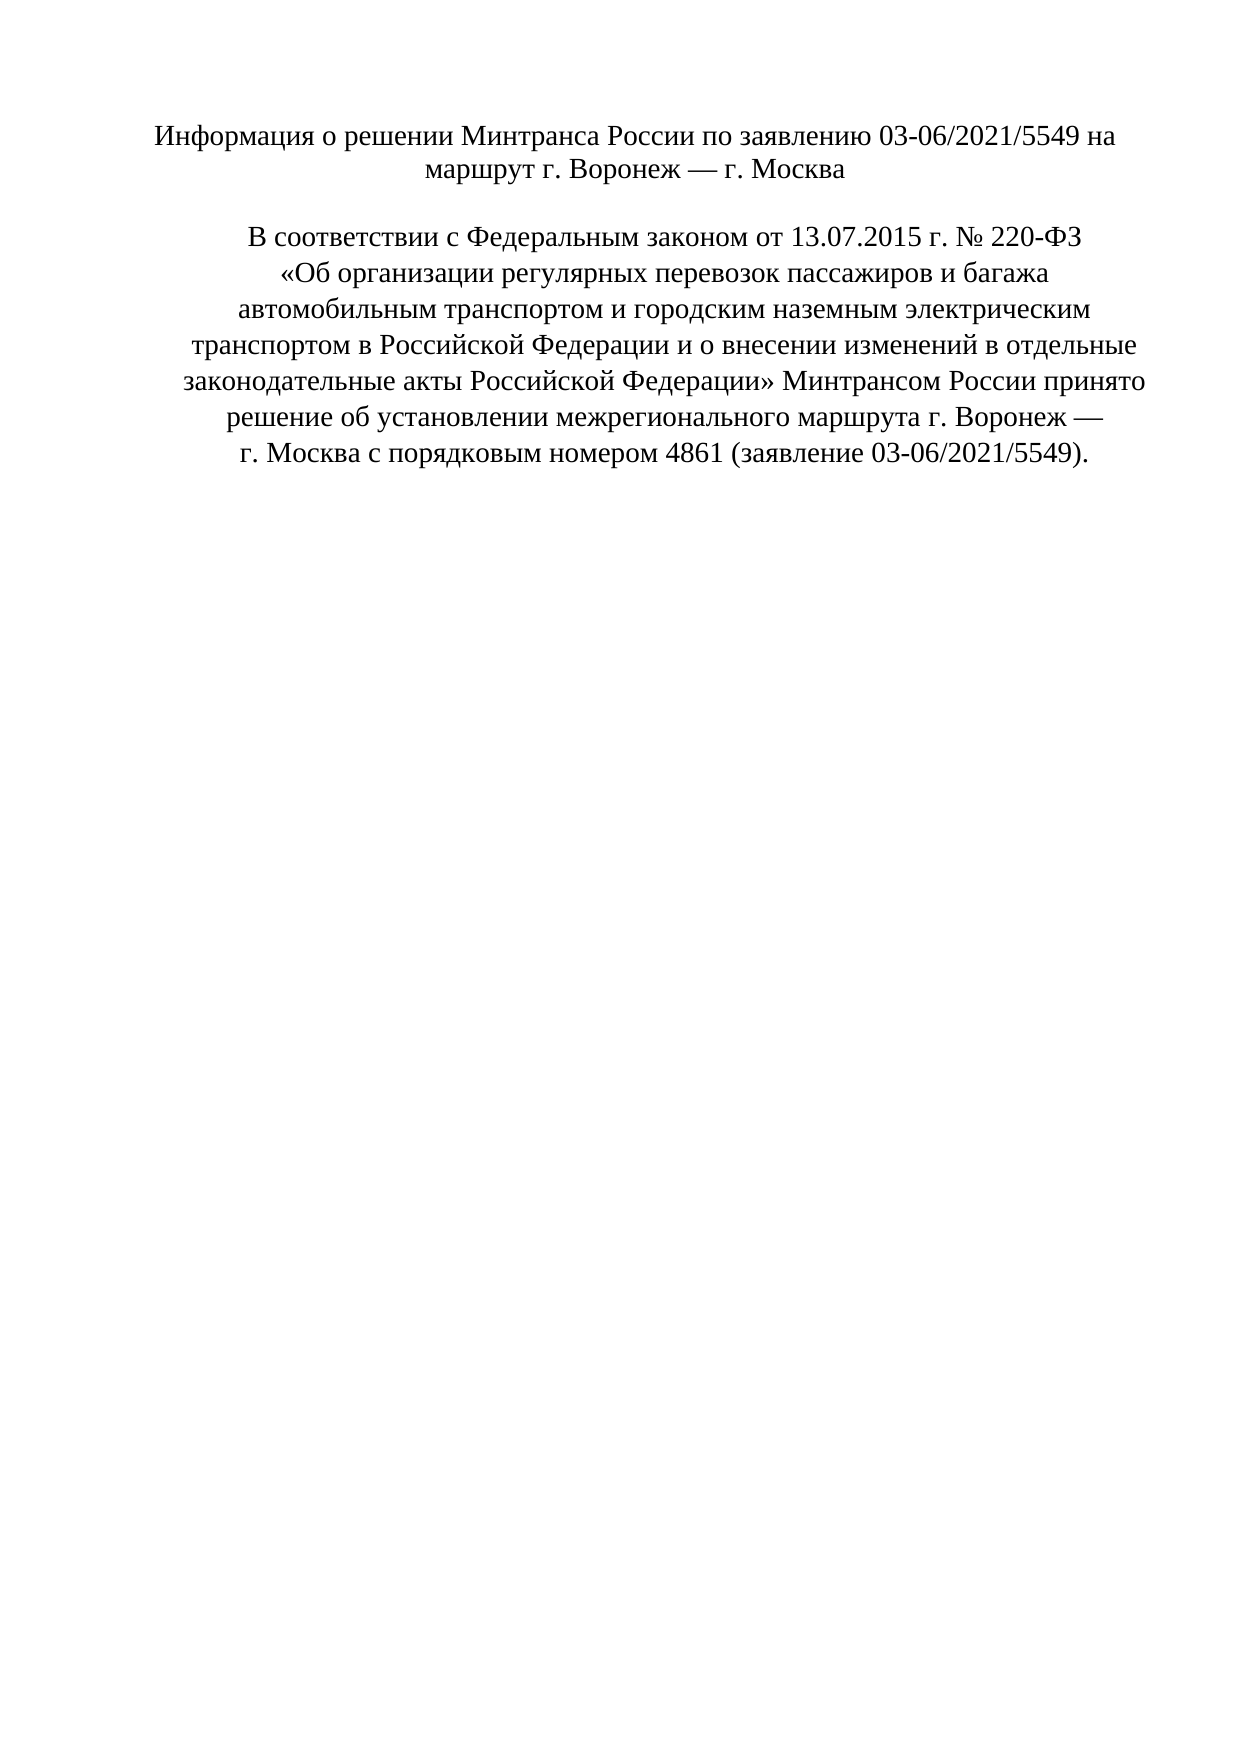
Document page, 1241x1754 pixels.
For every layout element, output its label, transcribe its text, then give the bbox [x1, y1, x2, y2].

text В соответствии с Федеральным законом от 13.07.2015 г. № 220-ФЗ «Об организации регулярных перевозок пассажиров и багажа автомобильным транспортом и городским наземным электрическим транспортом в Российской Федерации и о внесении изменений в отдельные законодательные акты Российской Федерации» Минтрансом России принято решение об установлении межрегионального маршрута г. Воронеж — г. Москва с порядковым номером 4861 (заявление 03-06/2021/5549). [177, 219, 1152, 469]
text Информация о решении Минтранса России по заявлению 03-06/2021/5549 на маршрут г. Воронеж — г. Москва [118, 118, 1152, 185]
